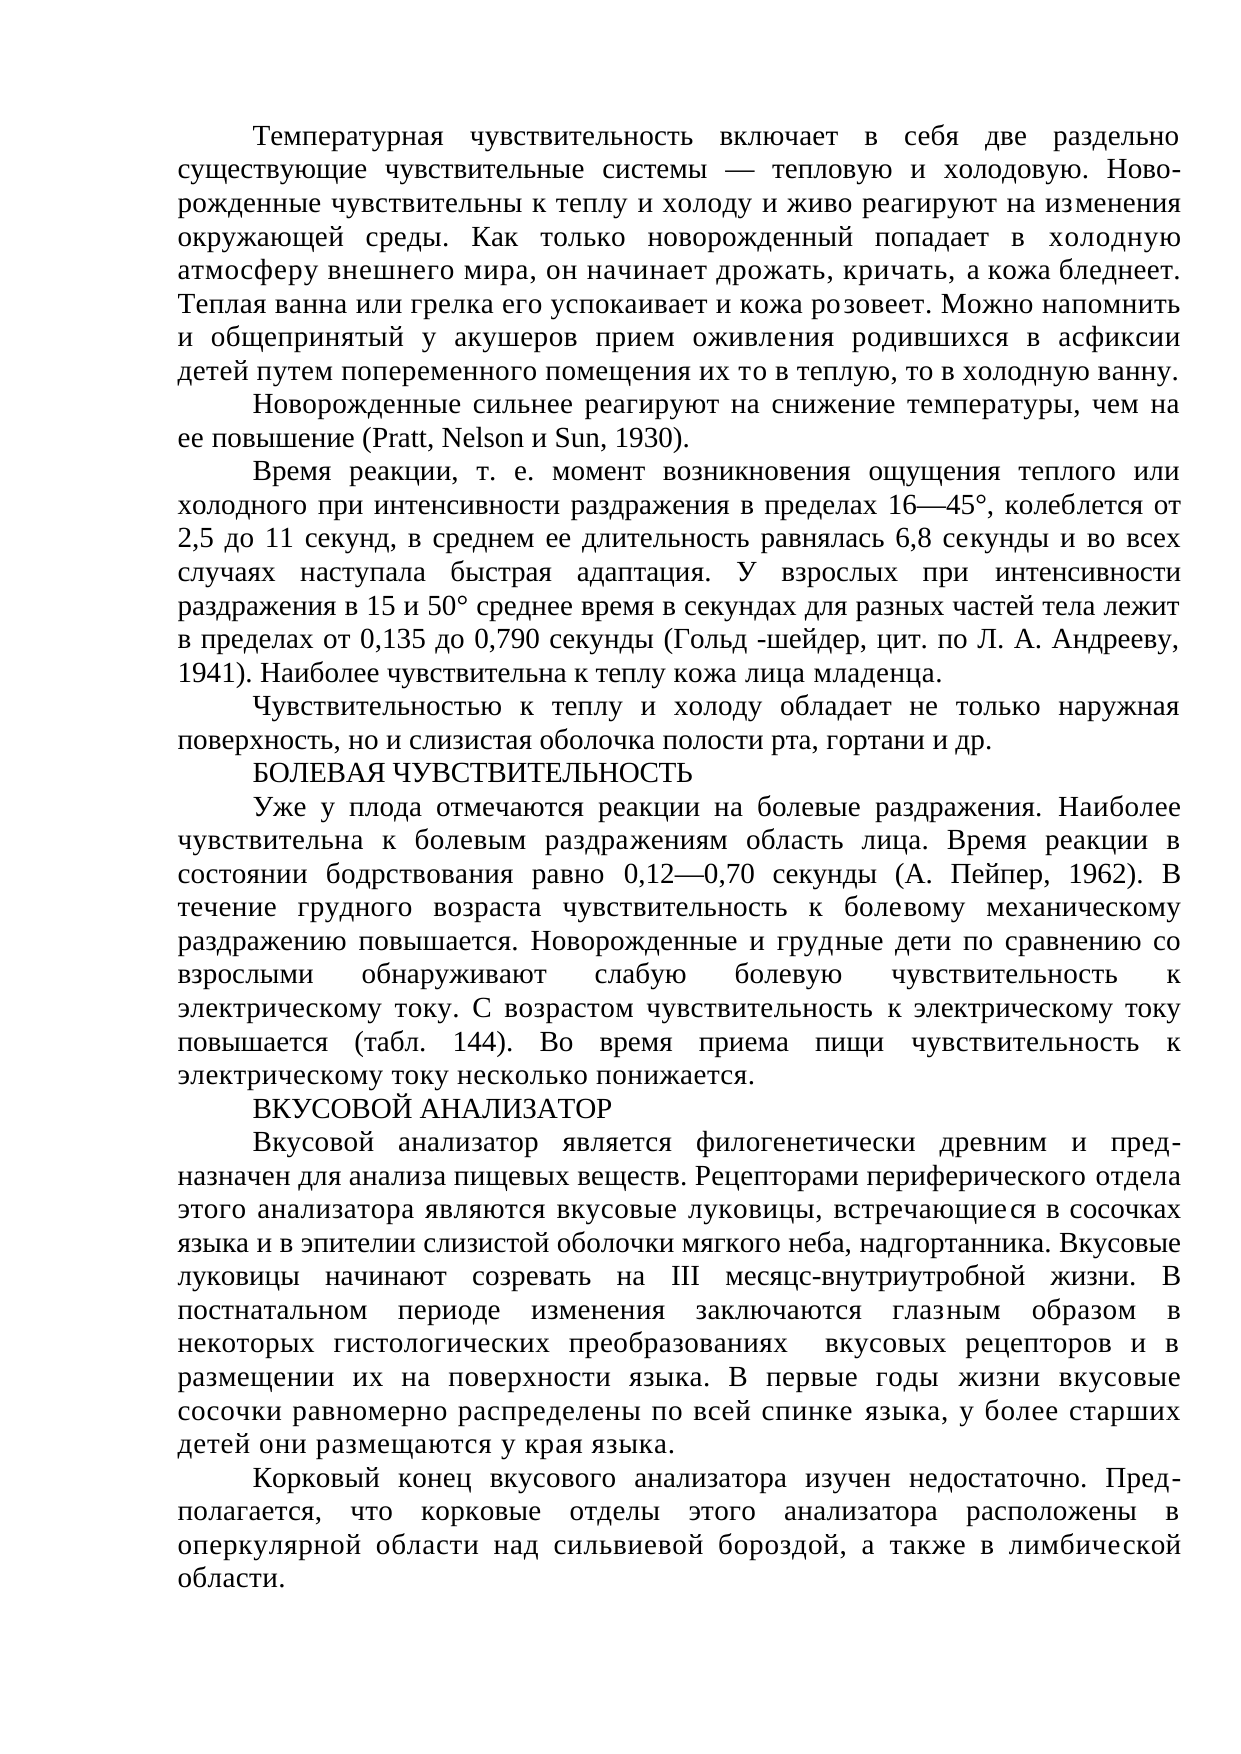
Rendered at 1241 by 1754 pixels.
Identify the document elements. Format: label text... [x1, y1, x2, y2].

text Уже у плода отмечаются реакции на болевые раздражения. Наиболее чувствительна к болевым раздражениям область лица. Время реакции в состоянии бодрствования равно 0,12—0,70 секунды (А. Пейпер, 1962). В течение грудного возраста чувствительность к болевому механическому раздражению повышается. Новорожденные и грудные дети по сравнению со взрослыми обнаруживают слабую болевую чувствительность к электрическому току. С возрастом чувствительность к электрическому току повышается (табл. 144). Во время приема пищи чувствительность к электрическому току несколько понижается. [177, 789, 1181, 1091]
text Новорожденные сильнее реагируют на снижение температуры, чем на ее повышение (Pratt, Nelson и Sun, 1930). [177, 386, 1181, 453]
text Чувствительностью к теплу и холоду обладает не только наружная поверхность, но и слизистая оболочка полости рта, гортани и др. [177, 688, 1181, 755]
text БОЛЕВАЯ ЧУВСТВИТЕЛЬНОСТЬ [177, 755, 1181, 789]
text Время реакции, т. е. момент возникновения ощущения теплого или холодного при интенсивности раздражения в пределах 16—45°, колеблется от 2,5 до 11 секунд, в среднем ее длительность равнялась 6,8 секунды и во всех случаях наступала быстрая адаптация. У взрослых при интенсивности раздражения в 15 и 50° среднее время в секундах для разных частей тела лежит в пределах от 0,135 до 0,790 секунды (Гольд -шейдер, цит. по Л. А. Андрееву, 1941). Наиболее чувствительна к теплу кожа лица младенца. [177, 453, 1181, 688]
text ВКУСОВОЙ АНАЛИЗАТОР [177, 1091, 1181, 1124]
text Корковый конец вкусового анализатора изучен недостаточно. Предполагается, что корковые отделы этого анализатора расположены в оперкулярной области над сильвиевой бороздой, а также в лимбической области. [177, 1460, 1181, 1594]
text Вкусовой анализатор является филогенетически древним и предназначен для анализа пищевых веществ. Рецепторами периферического отдела этого анализатора являются вкусовые луковицы, встречающиеся в сосочках языка и в эпителии слизистой оболочки мягкого неба, надгортанника. Вкусовые луковицы начинают созревать на III месяцс-внутриутробной жизни. В постнатальном периоде изменения заключаются глазным образом в некоторых гистологических преобразованиях вкусовых рецепторов и в размещении их на поверхности языка. В первые годы жизни вкусовые сосочки равномерно распределены по всей спинке языка, у более старших детей они размещаются у края языка. [177, 1124, 1181, 1460]
text Температурная чувствительность включает в себя две раздельно существующие чувствительные системы — тепловую и холодовую. Новорожденные чувствительны к теплу и холоду и живо реагируют на изменения окружающей среды. Как только новорожденный попадает в холодную атмосферу внешнего мира, он начинает дрожать, кричать, а кожа бледнеет. Теплая ванна или грелка его успокаивает и кожа розовеет. Можно напомнить и общепринятый у акушеров прием оживления родившихся в асфиксии детей путем попеременного помещения их то в теплую, то в холодную ванну. [177, 118, 1181, 386]
